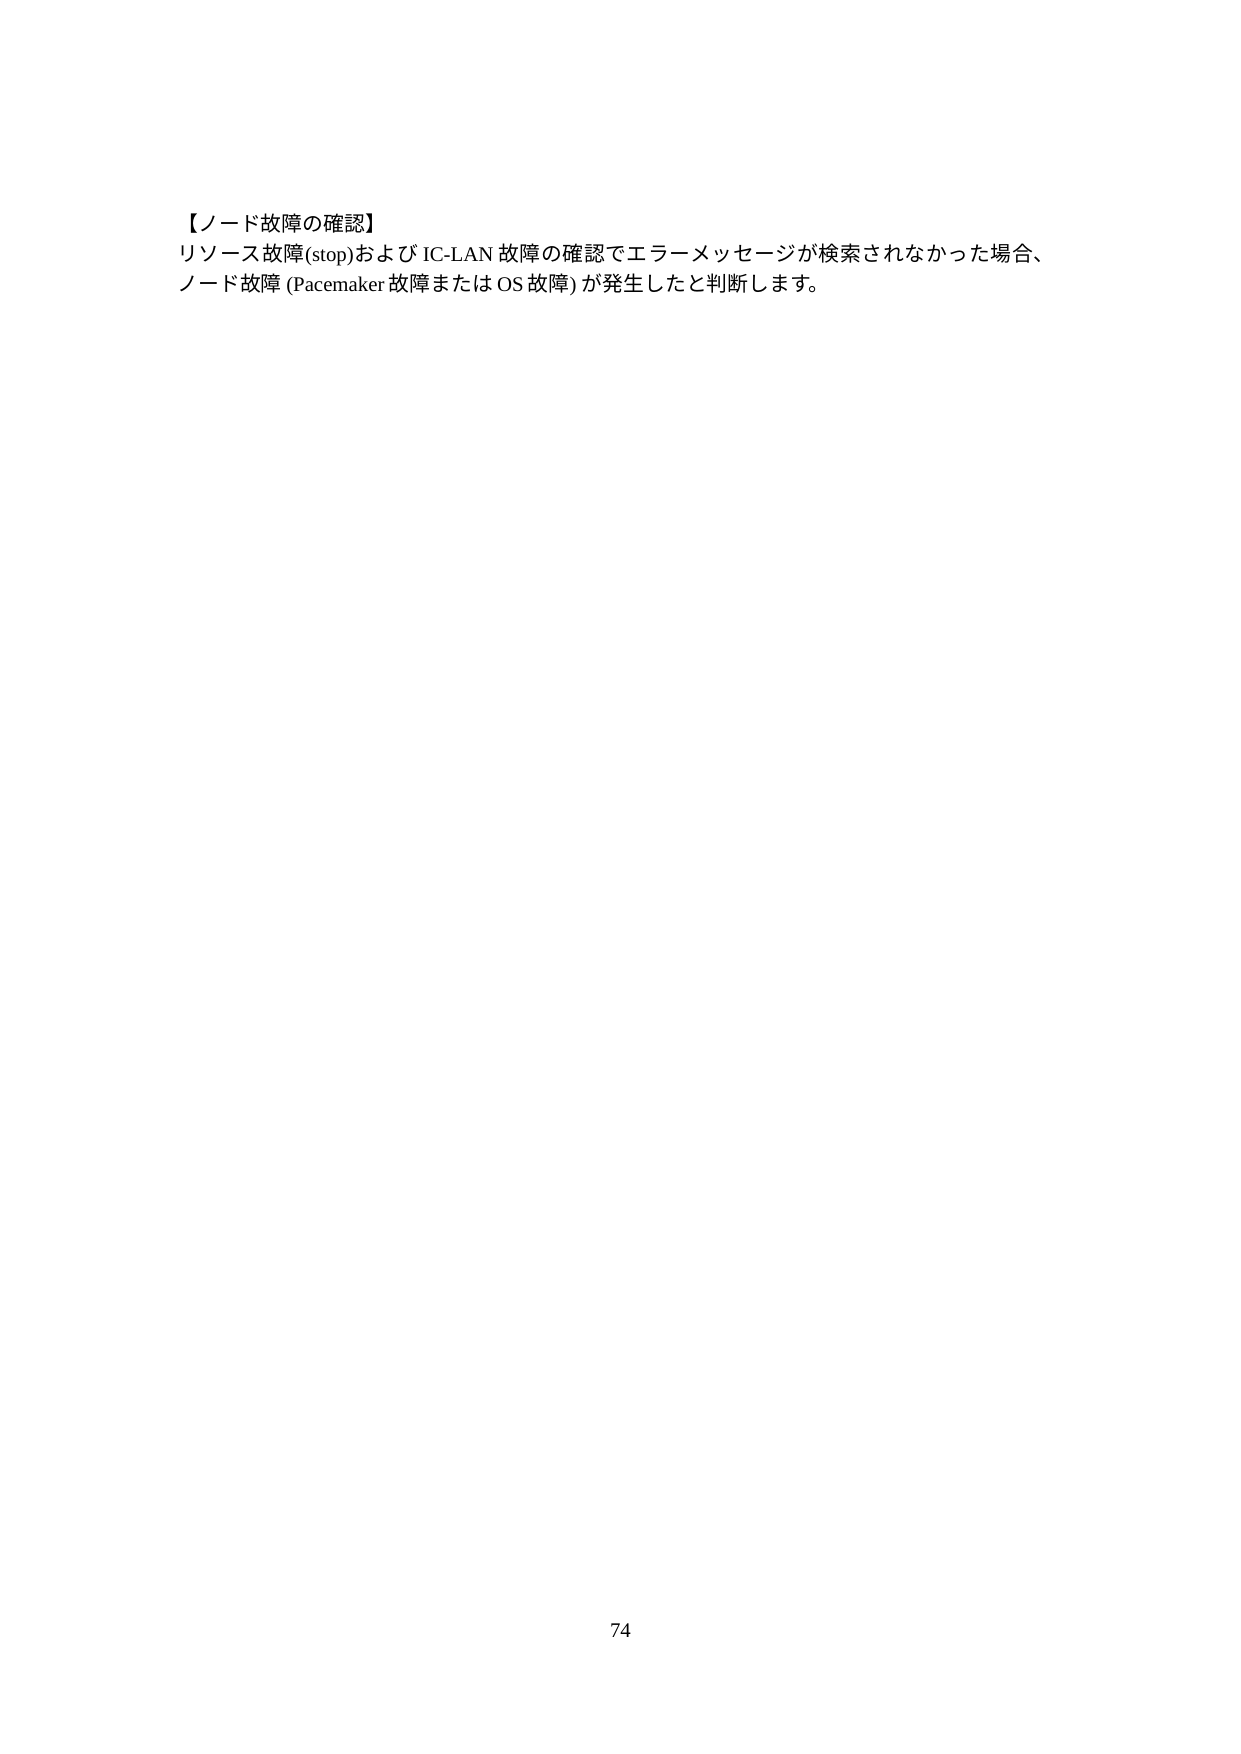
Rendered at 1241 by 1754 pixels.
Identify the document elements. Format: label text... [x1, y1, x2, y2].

text 【ノード故障の確認】 [177, 207, 1054, 237]
text リソース故障(stop)およびIC-LAN故障の確認でエラーメッセージが検索されなかった場合、ノード故障 (Pacemaker故障またはOS故障) が発生したと判断します。 [177, 237, 1054, 297]
